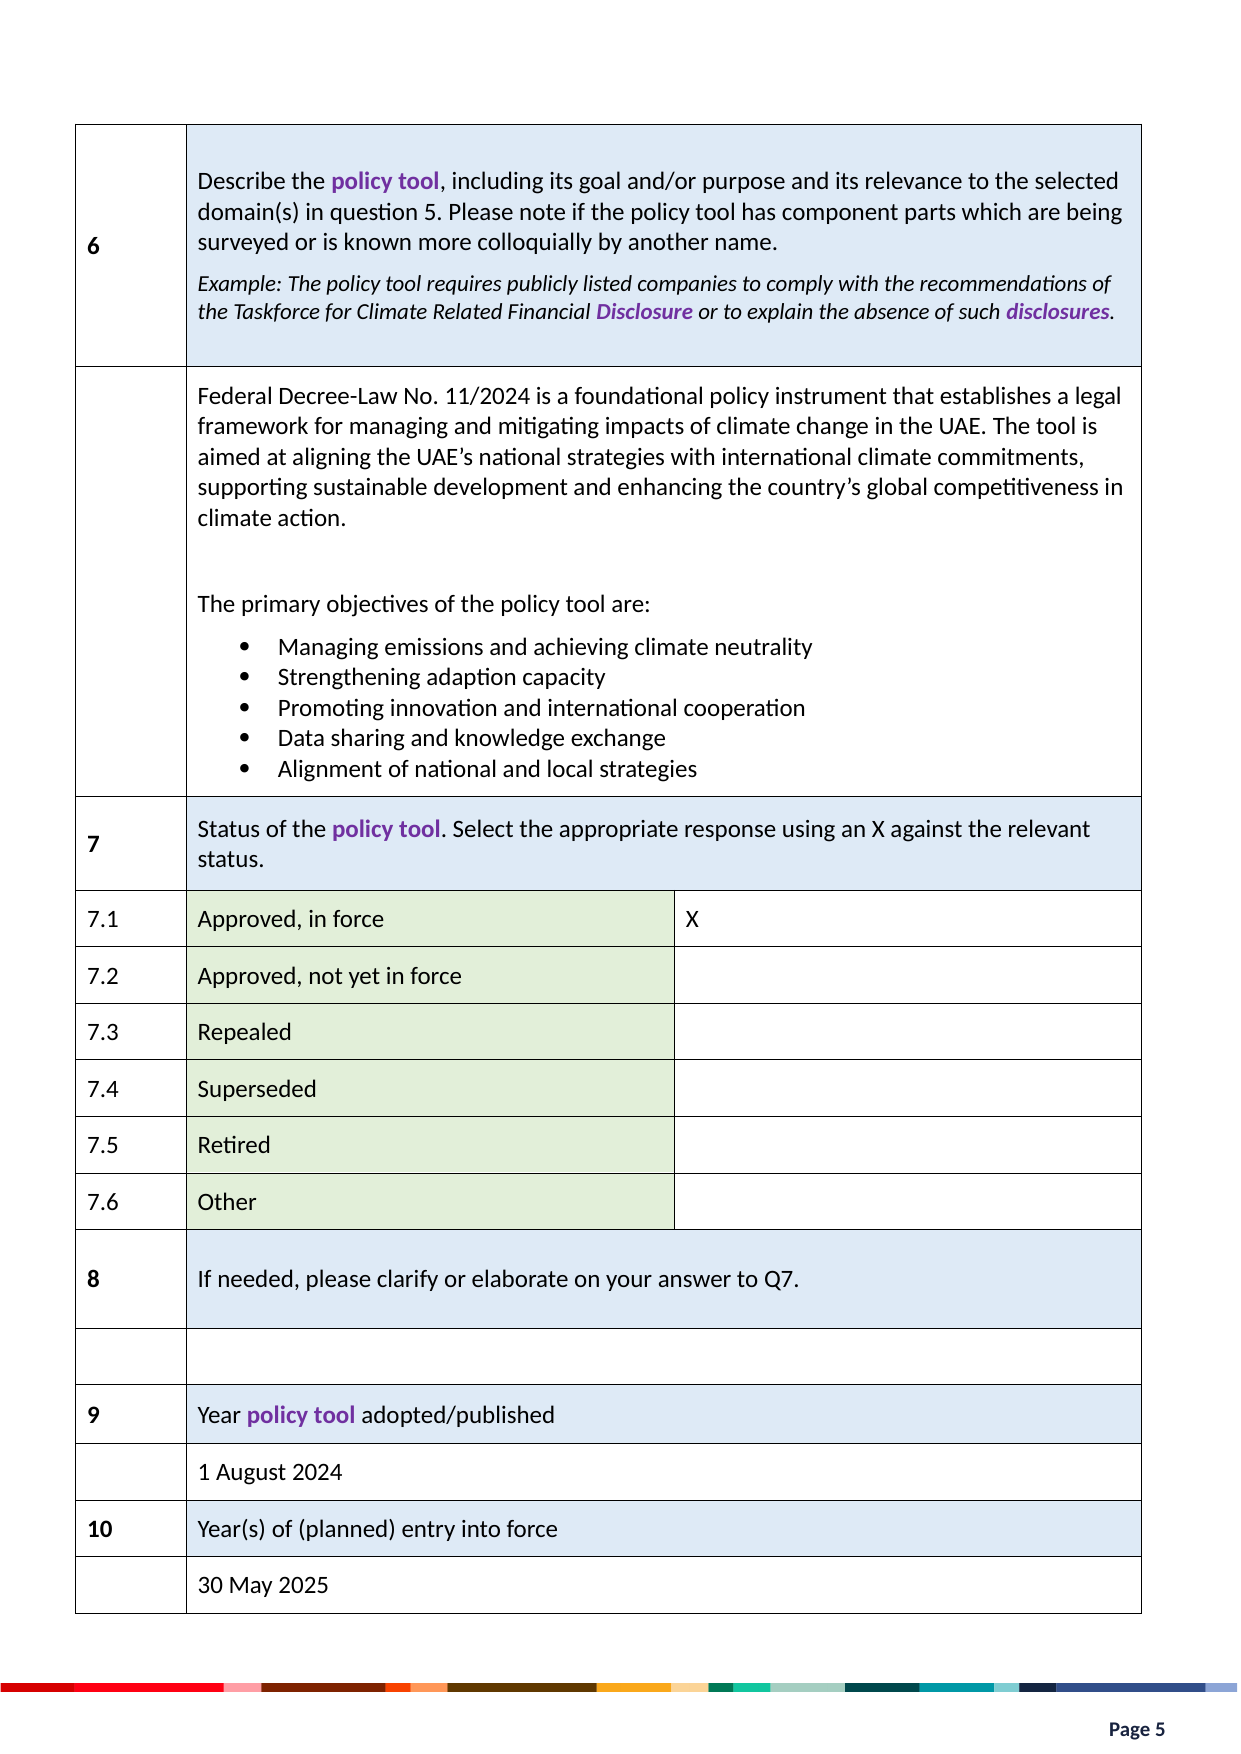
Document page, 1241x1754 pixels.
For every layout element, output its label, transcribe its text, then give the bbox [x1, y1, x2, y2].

table_cell 7.3 [76, 1004, 186, 1059]
table_cell Year(s) of (planned) entry into force [187, 1501, 1141, 1556]
table_cell 7.6 [76, 1174, 186, 1229]
table_cell 7.5 [76, 1117, 186, 1172]
table_cell 7 [76, 797, 186, 890]
table_cell Year policy tool adopted/published [187, 1385, 1141, 1443]
table_cell [675, 1117, 1141, 1172]
table_cell [675, 1174, 1141, 1229]
table_cell [675, 1004, 1141, 1059]
table_cell 7.4 [76, 1060, 186, 1116]
table_cell Other [187, 1174, 674, 1229]
table_cell Approved, in force [187, 891, 674, 946]
table_cell If needed, please clarify or elaborate on your answer to Q7. [187, 1230, 1141, 1328]
table_cell [76, 1444, 186, 1499]
table_cell [76, 1329, 186, 1384]
table_cell Retired [187, 1117, 674, 1172]
table_cell 9 [76, 1385, 186, 1443]
table_cell 10 [76, 1501, 186, 1556]
table_cell 7.2 [76, 947, 186, 1003]
table_cell 30 May 2025 [187, 1557, 1141, 1613]
table_cell [675, 1060, 1141, 1116]
table_cell [76, 367, 186, 796]
table_cell 8 [76, 1230, 186, 1328]
table_cell Repealed [187, 1004, 674, 1059]
table_cell Status of the policy tool. Select the appropriate response using an X against the relevant status. [187, 797, 1141, 890]
table_cell X [675, 891, 1141, 946]
table_cell Superseded [187, 1060, 674, 1116]
table_cell [76, 1557, 186, 1613]
table_cell [675, 947, 1141, 1003]
table_cell Approved, not yet in force [187, 947, 674, 1003]
table_cell Describe the policy tool, including its goal and/or purpose and its relevance to the selected domain(s) in question 5. Please note if the policy tool has component parts which are being surveyed or is known more colloquially by another name. Example: The policy tool requires publicly listed companies to comply with the recommendations of the Taskforce for Climate Related Financial Disclosure or to explain the absence of such disclosures. [187, 125, 1141, 366]
table_cell Federal Decree-Law No. 11/2024 is a foundational policy instrument that establishes a legal framework for managing and mitigating impacts of climate change in the UAE. The tool is aimed at aligning the UAE’s national strategies with international climate commitments, supporting sustainable development and enhancing the country’s global competitiveness in climate action. The primary objectives of the policy tool are: Managing emissions and achieving climate neutrality Strengthening adaption capacity Promoting innovation and international cooperation Data sharing and knowledge exchange Alignment of national and local strategies [187, 367, 1141, 796]
table_cell 6 [76, 125, 186, 366]
table_cell [187, 1329, 1141, 1384]
table_cell 7.1 [76, 891, 186, 946]
table_cell 1 August 2024 [187, 1444, 1141, 1499]
picture [0, 1683, 1236, 1692]
